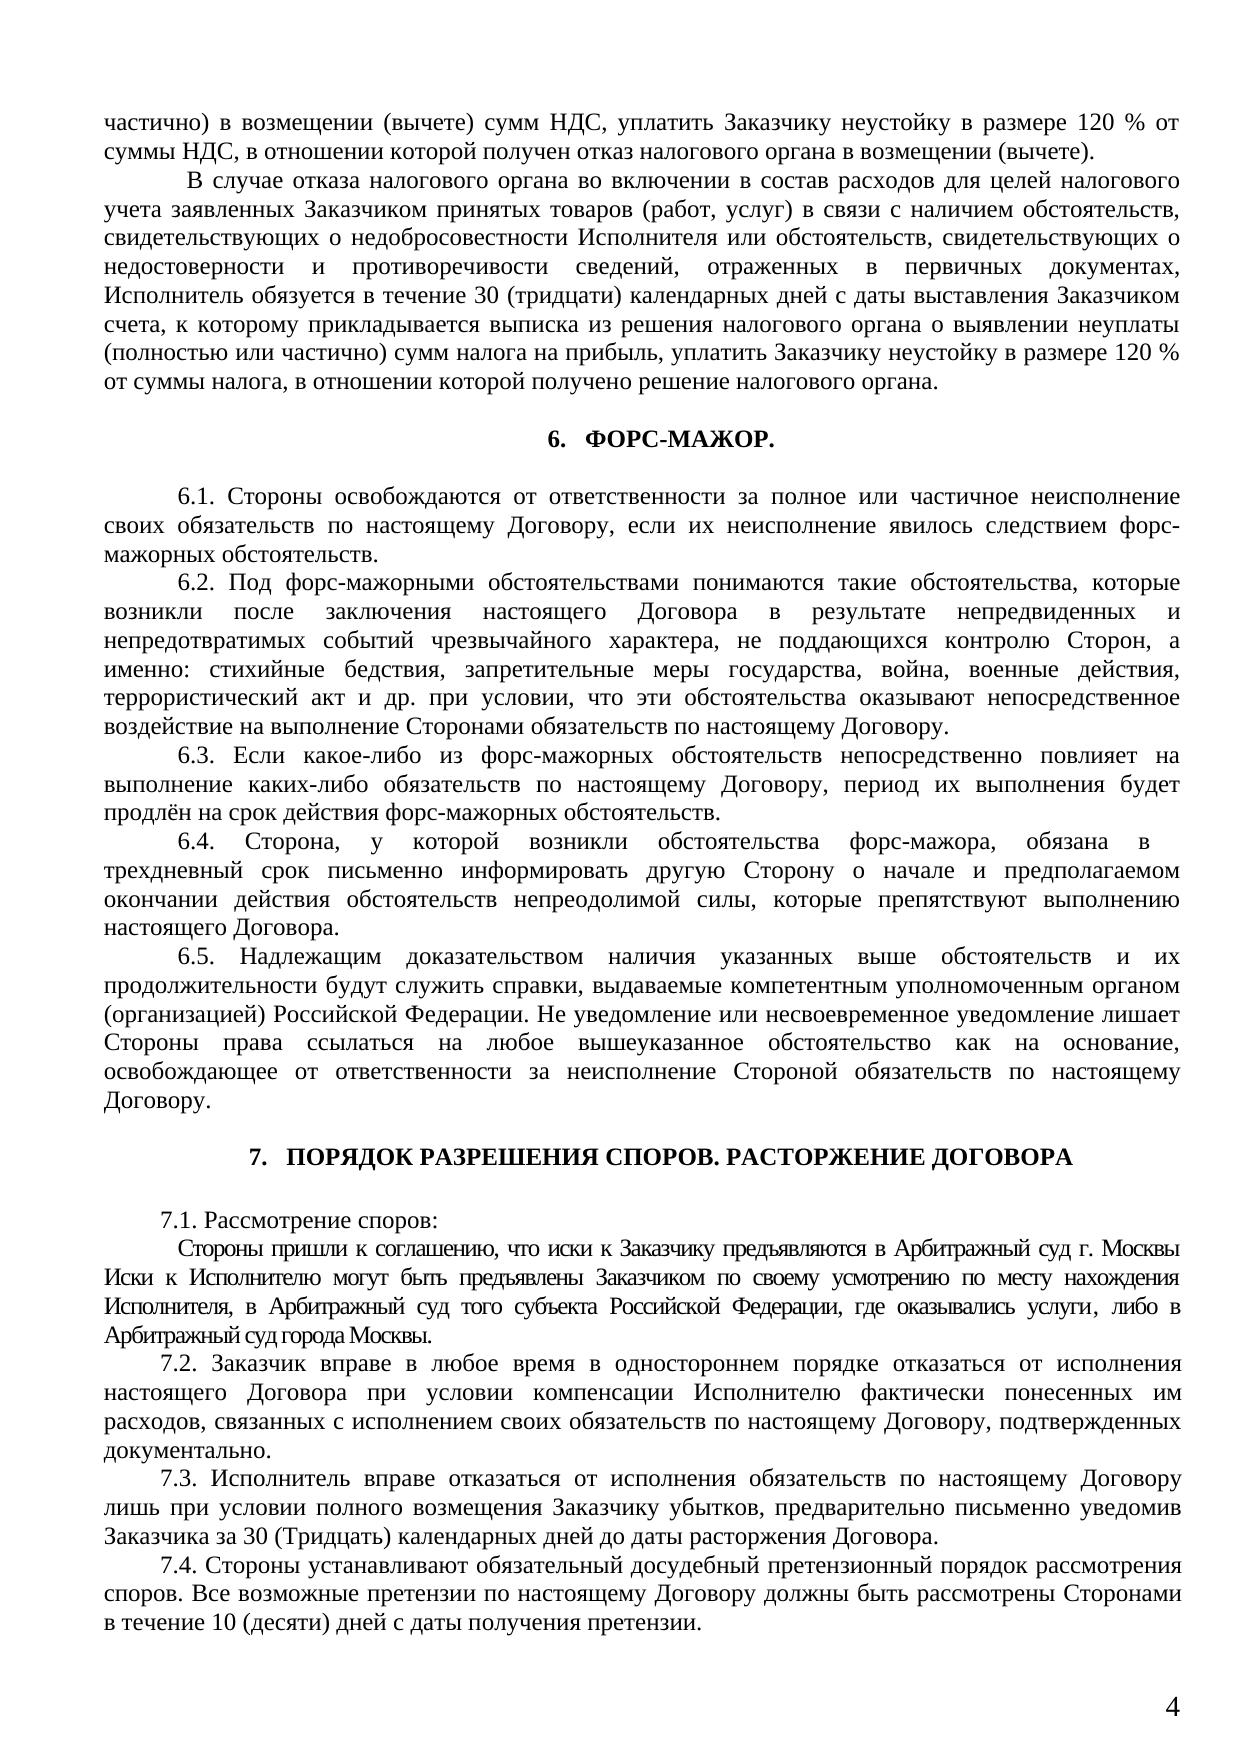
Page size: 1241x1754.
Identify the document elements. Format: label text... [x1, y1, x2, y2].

subtitle ПОРЯДОК РАЗРЕШЕНИЯ СПОРОВ. РАСТОРЖЕНИЕ ДОГОВОРА [141, 1142, 1181, 1171]
text В случае отказа налогового органа во включении в состав расходов для целей налогового учета заявленных Заказчиком принятых товаров (работ, услуг) в связи с наличием обстоятельств, свидетельствующих о недобросовестности Исполнителя или обстоятельств, свидетельствующих о недостоверности и противоречивости сведений, отраженных в первичных документах, Исполнитель обязуется в течение 30 (тридцати) календарных дней с даты выставления Заказчиком счета, к которому прикладывается выписка из решения налогового органа о выявлении неуплаты (полностью или частично) сумм налога на прибыль, уплатить Заказчику неустойку в размере 120 % от суммы налога, в отношении которой получено решение налогового органа. [103, 165, 1181, 395]
text Стороны пришли к соглашению, что иски к Заказчику предъявляются в Арбитражный суд г. Москвы Иски к Исполнителю могут быть предъявлены Заказчиком по своему усмотрению по месту нахождения Исполнителя, в Арбитражный суд того субъекта Российской Федерации, где оказывались услуги, либо в Арбитражный суд города Москвы. [103, 1233, 1181, 1348]
text 7.1. Рассмотрение споров: [103, 1205, 1183, 1233]
text 6.1. Стороны освобождаются от ответственности за полное или частичное неисполнение своих обязательств по настоящему Договору, если их неисполнение явилось следствием форс-мажорных обстоятельств. [103, 481, 1181, 567]
text 7.2. Заказчик вправе в любое время в одностороннем порядке отказаться от исполнения настоящего Договора при условии компенсации Исполнителю фактически понесенных им расходов, связанных с исполнением своих обязательств по настоящему Договору, подтвержденных документально. [103, 1348, 1183, 1463]
text 6.2. Под форс-мажорными обстоятельствами понимаются такие обстоятельства, которые возникли после заключения настоящего Договора в результате непредвиденных и непредотвратимых событий чрезвычайного характера, не поддающихся контролю Сторон, а именно: стихийные бедствия, запретительные меры государства, война, военные действия, террористический акт и др. при условии, что эти обстоятельства оказывают непосредственное воздействие на выполнение Сторонами обязательств по настоящему Договору. [103, 567, 1181, 740]
text 6.3. Если какое-либо из форс-мажорных обстоятельств непосредственно повлияет на выполнение каких-либо обязательств по настоящему Договору, период их выполнения будет продлён на срок действия форс-мажорных обстоятельств. [103, 740, 1181, 826]
list ФОРС-МАЖОР. [141, 424, 1181, 452]
text 7.3. Исполнитель вправе отказаться от исполнения обязательств по настоящему Договору лишь при условии полного возмещения Заказчику убытков, предварительно письменно уведомив Заказчика за 30 (Тридцать) календарных дней до даты расторжения Договора. [103, 1463, 1183, 1550]
text 6.5. Надлежащим доказательством наличия указанных выше обстоятельств и их продолжительности будут служить справки, выдаваемые компетентным уполномоченным органом (организацией) Российской Федерации. Не уведомление или несвоевременное уведомление лишает Стороны права ссылаться на любое вышеуказанное обстоятельство как на основание, освобождающее от ответственности за неисполнение Стороной обязательств по настоящему Договору. [103, 941, 1181, 1114]
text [103, 107, 1181, 165]
text 7.4. Стороны устанавливают обязательный досудебный претензионный порядок рассмотрения споров. Все возможные претензии по настоящему Договору должны быть рассмотрены Сторонами в течение 10 (десяти) дней с даты получения претензии. [103, 1550, 1183, 1636]
text 6.4. Сторона, у которой возникли обстоятельства форс-мажора, обязана в трехдневный срок письменно информировать другую Сторону о начале и предполагаемом окончании действия обстоятельств непреодолимой силы, которые препятствуют выполнению настоящего Договора. [103, 826, 1181, 941]
